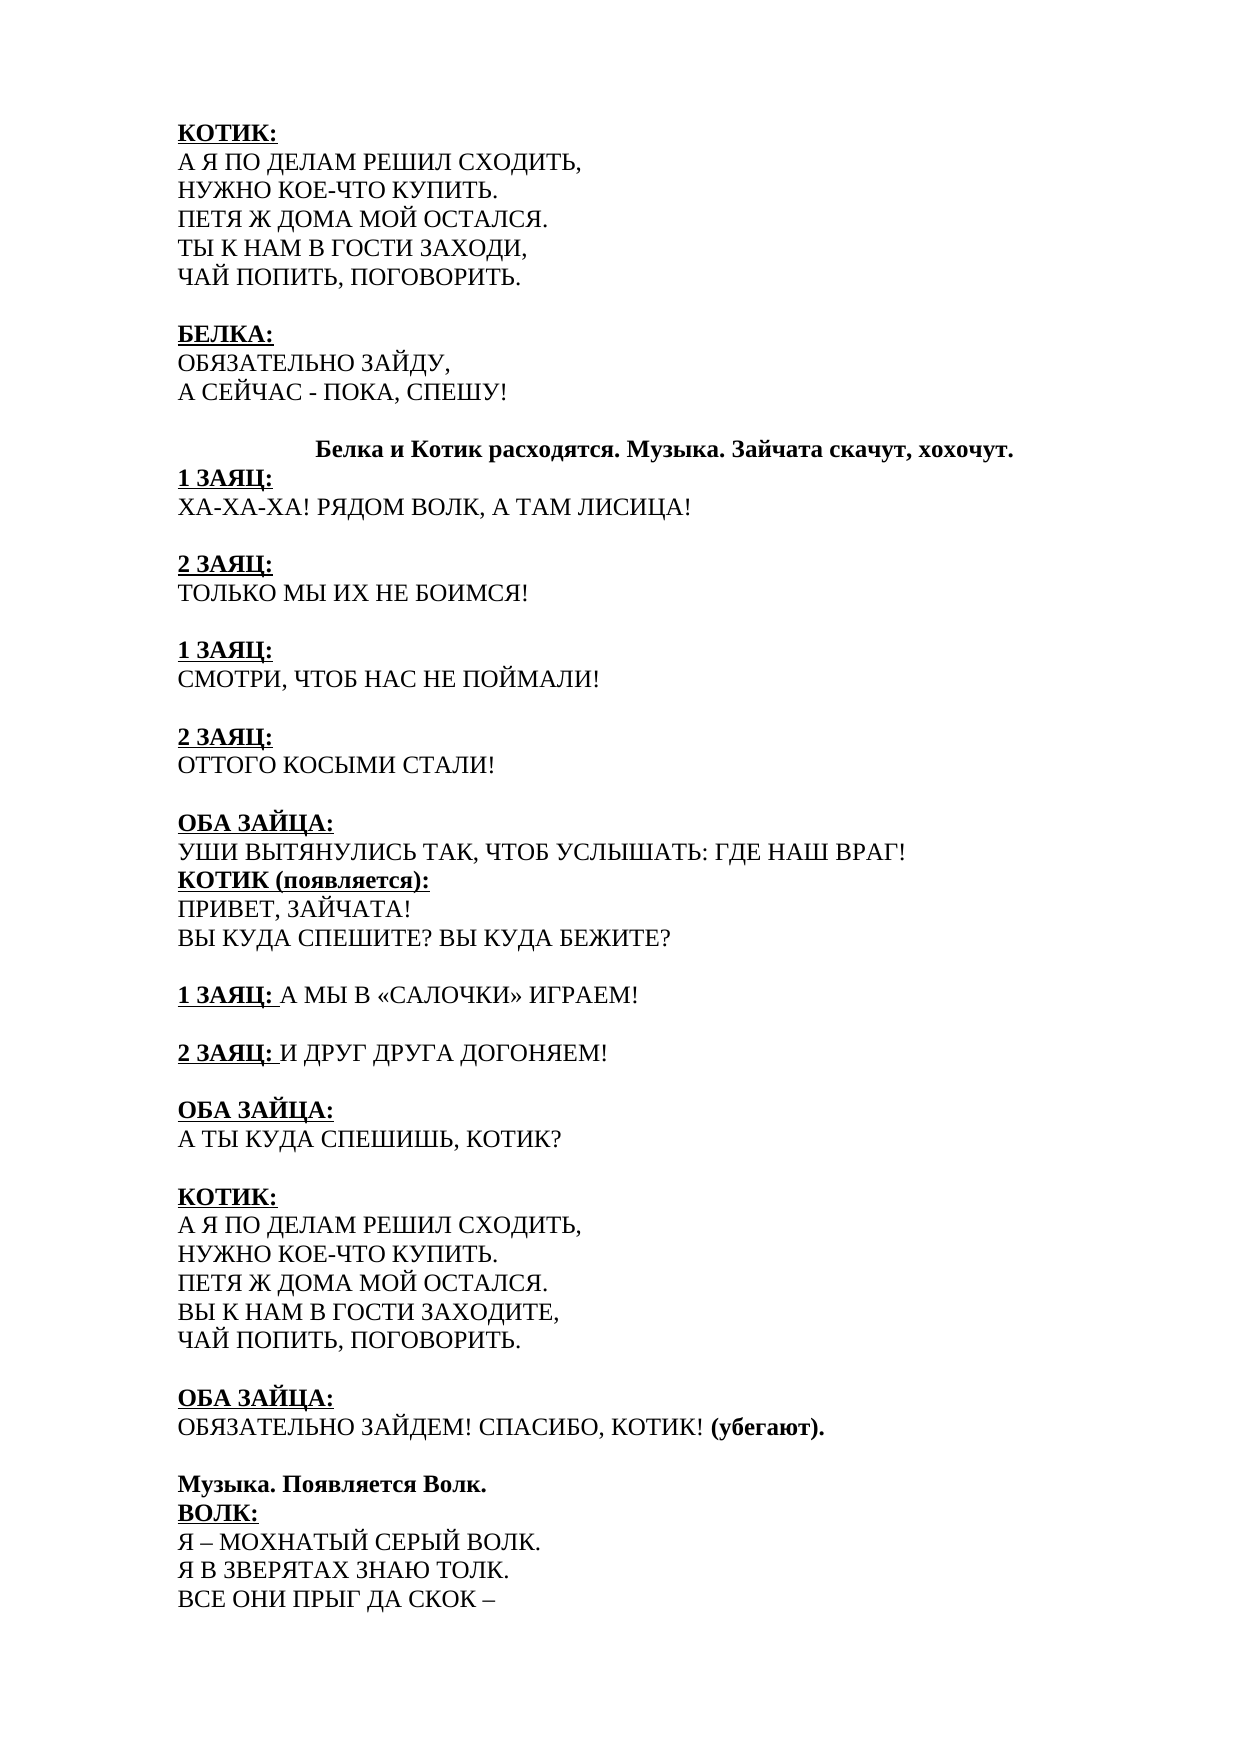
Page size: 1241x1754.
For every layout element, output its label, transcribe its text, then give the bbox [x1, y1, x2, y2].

text 2 ЗАЯЦ: [177, 549, 1152, 578]
text ВЫ К НАМ В ГОСТИ ЗАХОДИТЕ, [177, 1297, 1152, 1326]
text КОТИК: [177, 1182, 1152, 1211]
text ОБЯЗАТЕЛЬНО ЗАЙДУ, [177, 348, 1152, 377]
text СМОТРИ, ЧТОБ НАС НЕ ПОЙМАЛИ! [177, 664, 1152, 693]
text НУЖНО КОЕ-ЧТО КУПИТЬ. [177, 176, 1152, 204]
text А Я ПО ДЕЛАМ РЕШИЛ СХОДИТЬ, [177, 1211, 1152, 1239]
text ВЫ КУДА СПЕШИТЕ? ВЫ КУДА БЕЖИТЕ? [177, 923, 1152, 952]
text А Я ПО ДЕЛАМ РЕШИЛ СХОДИТЬ, [177, 147, 1152, 176]
text КОТИК: [177, 118, 1152, 147]
text А ТЫ КУДА СПЕШИШЬ, КОТИК? [177, 1124, 1152, 1153]
text ЧАЙ ПОПИТЬ, ПОГОВОРИТЬ. [177, 262, 1152, 291]
text БЕЛКА: [177, 319, 1152, 348]
text ОБА ЗАЙЦА: [177, 1096, 1152, 1124]
text 1 ЗАЯЦ: А МЫ В «САЛОЧКИ» ИГРАЕМ! [177, 981, 1152, 1009]
text ПЕТЯ Ж ДОМА МОЙ ОСТАЛСЯ. [177, 204, 1152, 233]
text ВОЛК: [177, 1498, 1152, 1527]
text Музыка. Появляется Волк. [177, 1469, 1152, 1498]
text Белка и Котик расходятся. Музыка. Зайчата скачут, хохочут. [177, 434, 1152, 463]
text 2 ЗАЯЦ: И ДРУГ ДРУГА ДОГОНЯЕМ! [177, 1038, 1152, 1067]
text ОБА ЗАЙЦА: [177, 808, 1152, 837]
text ВСЕ ОНИ ПРЫГ ДА СКОК – [177, 1584, 1152, 1613]
text 1 ЗАЯЦ: [177, 636, 1152, 664]
text 1 ЗАЯЦ: [177, 463, 1152, 492]
text КОТИК (появляется): [177, 866, 1152, 894]
text ТЫ К НАМ В ГОСТИ ЗАХОДИ, [177, 233, 1152, 262]
text 2 ЗАЯЦ: [177, 722, 1152, 751]
text НУЖНО КОЕ-ЧТО КУПИТЬ. [177, 1239, 1152, 1268]
text Я В ЗВЕРЯТАХ ЗНАЮ ТОЛК. [177, 1556, 1152, 1584]
text ТОЛЬКО МЫ ИХ НЕ БОИМСЯ! [177, 578, 1152, 607]
text ПЕТЯ Ж ДОМА МОЙ ОСТАЛСЯ. [177, 1268, 1152, 1297]
text ОБЯЗАТЕЛЬНО ЗАЙДЕМ! СПАСИБО, КОТИК! (убегают). [177, 1412, 1152, 1441]
text ОБА ЗАЙЦА: [177, 1383, 1152, 1412]
text УШИ ВЫТЯНУЛИСЬ ТАК, ЧТОБ УСЛЫШАТЬ: ГДЕ НАШ ВРАГ! [177, 837, 1152, 866]
text ЧАЙ ПОПИТЬ, ПОГОВОРИТЬ. [177, 1326, 1152, 1354]
text ХА-ХА-ХА! РЯДОМ ВОЛК, А ТАМ ЛИСИЦА! [177, 492, 1152, 521]
text ПРИВЕТ, ЗАЙЧАТА! [177, 894, 1152, 923]
text А СЕЙЧАС - ПОКА, СПЕШУ! [177, 377, 1152, 406]
text ОТТОГО КОСЫМИ СТАЛИ! [177, 751, 1152, 779]
text Я – МОХНАТЫЙ СЕРЫЙ ВОЛК. [177, 1527, 1152, 1556]
